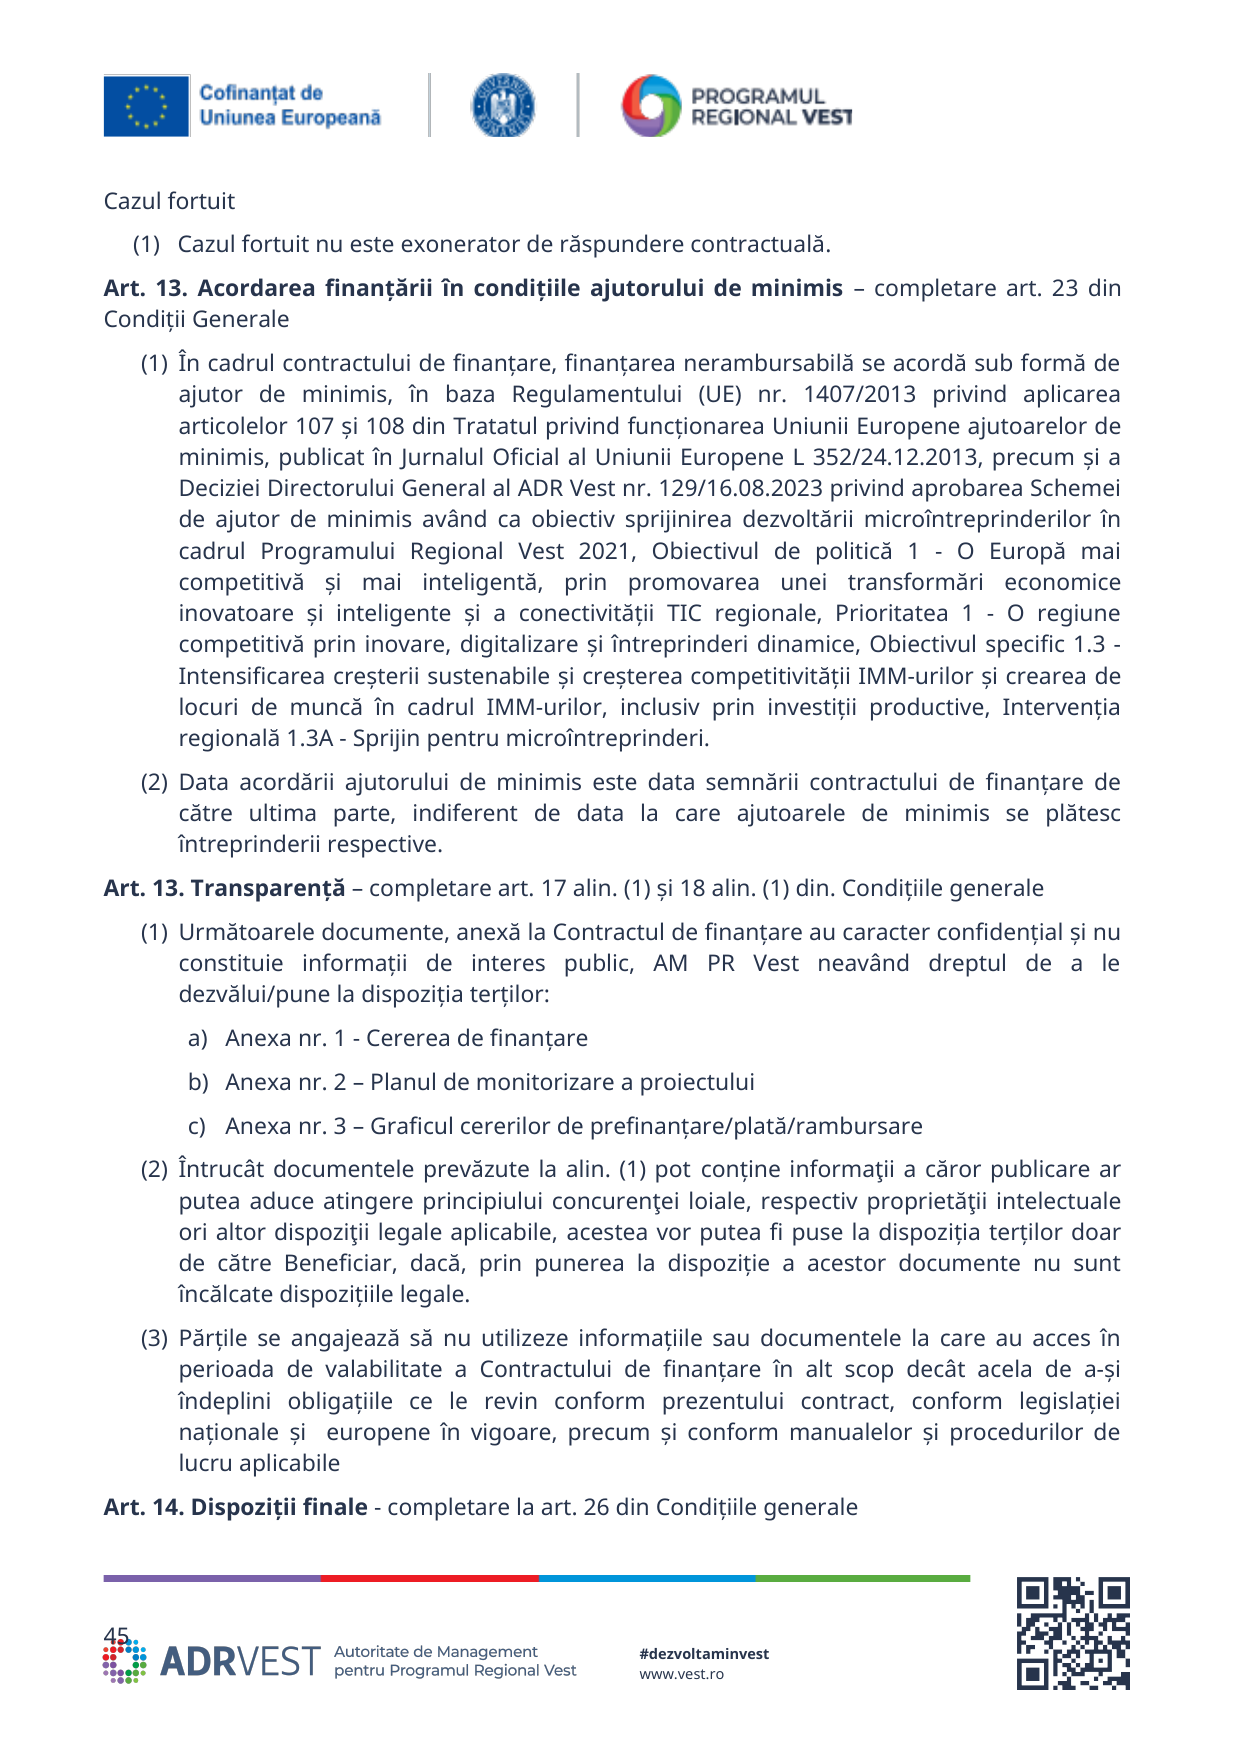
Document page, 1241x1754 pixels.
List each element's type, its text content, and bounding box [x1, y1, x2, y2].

list În cadrul contractului de finanțare, finanțarea nerambursabilă se acordă sub formă de ajutor de minimis, în baza Regulamentului (UE) nr. 1407/2013 privind aplicarea articolelor 107 și 108 din Tratatul privind funcționarea Uniunii Europene ajutoarelor de minimis, publicat în Jurnalul Oficial al Uniunii Europene L 352/24.12.2013, precum și a Deciziei Directorului General al ADR Vest nr. 129/16.08.2023 privind aprobarea Schemei de ajutor de minimis având ca obiectiv sprijinirea dezvoltării microîntreprinderilor în cadrul Programului Regional Vest 2021, Obiectivul de politică 1 - O Europă mai competitivă și mai inteligentă, prin promovarea unei transformări economice inovatoare și inteligente și a conectivității TIC regionale, Prioritatea 1 - O regiune competitivă prin inovare, digitalizare și întreprinderi dinamice, Obiectivul specific 1.3 - Intensificarea creșterii sustenabile și creșterea competitivității IMM-urilor și crearea de locuri de muncă în cadrul IMM-urilor, inclusiv prin investiții productive, Intervenția regională 1.3A - Sprijin pentru microîntreprinderi. [141, 347, 1122, 753]
subtitle Cazul fortuit [103, 184, 1122, 216]
list Întrucât documentele prevăzute la alin. (1) pot conține informaţii a căror publicare ar putea aduce atingere principiului concurenţei loiale, respectiv proprietăţii intelectuale ori altor dispoziţii legale aplicabile, acestea vor putea fi puse la dispoziția terților doar de către Beneficiar, dacă, prin punerea la dispoziție a acestor documente nu sunt încălcate dispozițiile legale. [141, 1153, 1122, 1309]
list Anexa nr. 1 - Cererea de finanţare [188, 1022, 1122, 1053]
list Anexa nr. 2 – Planul de monitorizare a proiectului [188, 1066, 1122, 1097]
list Data acordării ajutorului de minimis este data semnării contractului de finanțare de către ultima parte, indiferent de data la care ajutoarele de minimis se plătesc întreprinderii respective. [141, 766, 1122, 859]
list Următoarele documente, anexă la Contractul de finanțare au caracter confidențial și nu constituie informații de interes public, AM PR Vest neavând dreptul de a le dezvălui/pune la dispoziția terților: [141, 916, 1122, 1009]
subtitle Cazul fortuit nu este exonerator de răspundere contractuală. [133, 228, 1122, 259]
list Părțile se angajează să nu utilizeze informațiile sau documentele la care au acces în perioada de valabilitate a Contractului de finanțare în alt scop decât acela de a-și îndeplini obligațiile ce le revin conform prezentului contract, conform legislației naționale și europene în vigoare, precum și conform manualelor și procedurilor de lucru aplicabile [141, 1322, 1122, 1478]
picture [93, 1636, 582, 1687]
list Anexa nr. 3 – Graficul cererilor de prefinanțare/plată/rambursare [188, 1109, 1122, 1141]
text Art. 14. Dispoziții finale - completare la art. 26 din Condițiile generale [103, 1491, 1122, 1522]
text Art. 13. Acordarea finanțării în condițiile ajutorului de minimis – completare art. 23 din Condiții Generale [103, 272, 1122, 334]
picture [1008, 1568, 1139, 1699]
text Art. 13. Transparență – completare art. 17 alin. (1) și 18 alin. (1) din. Condițiile generale [103, 872, 1122, 903]
